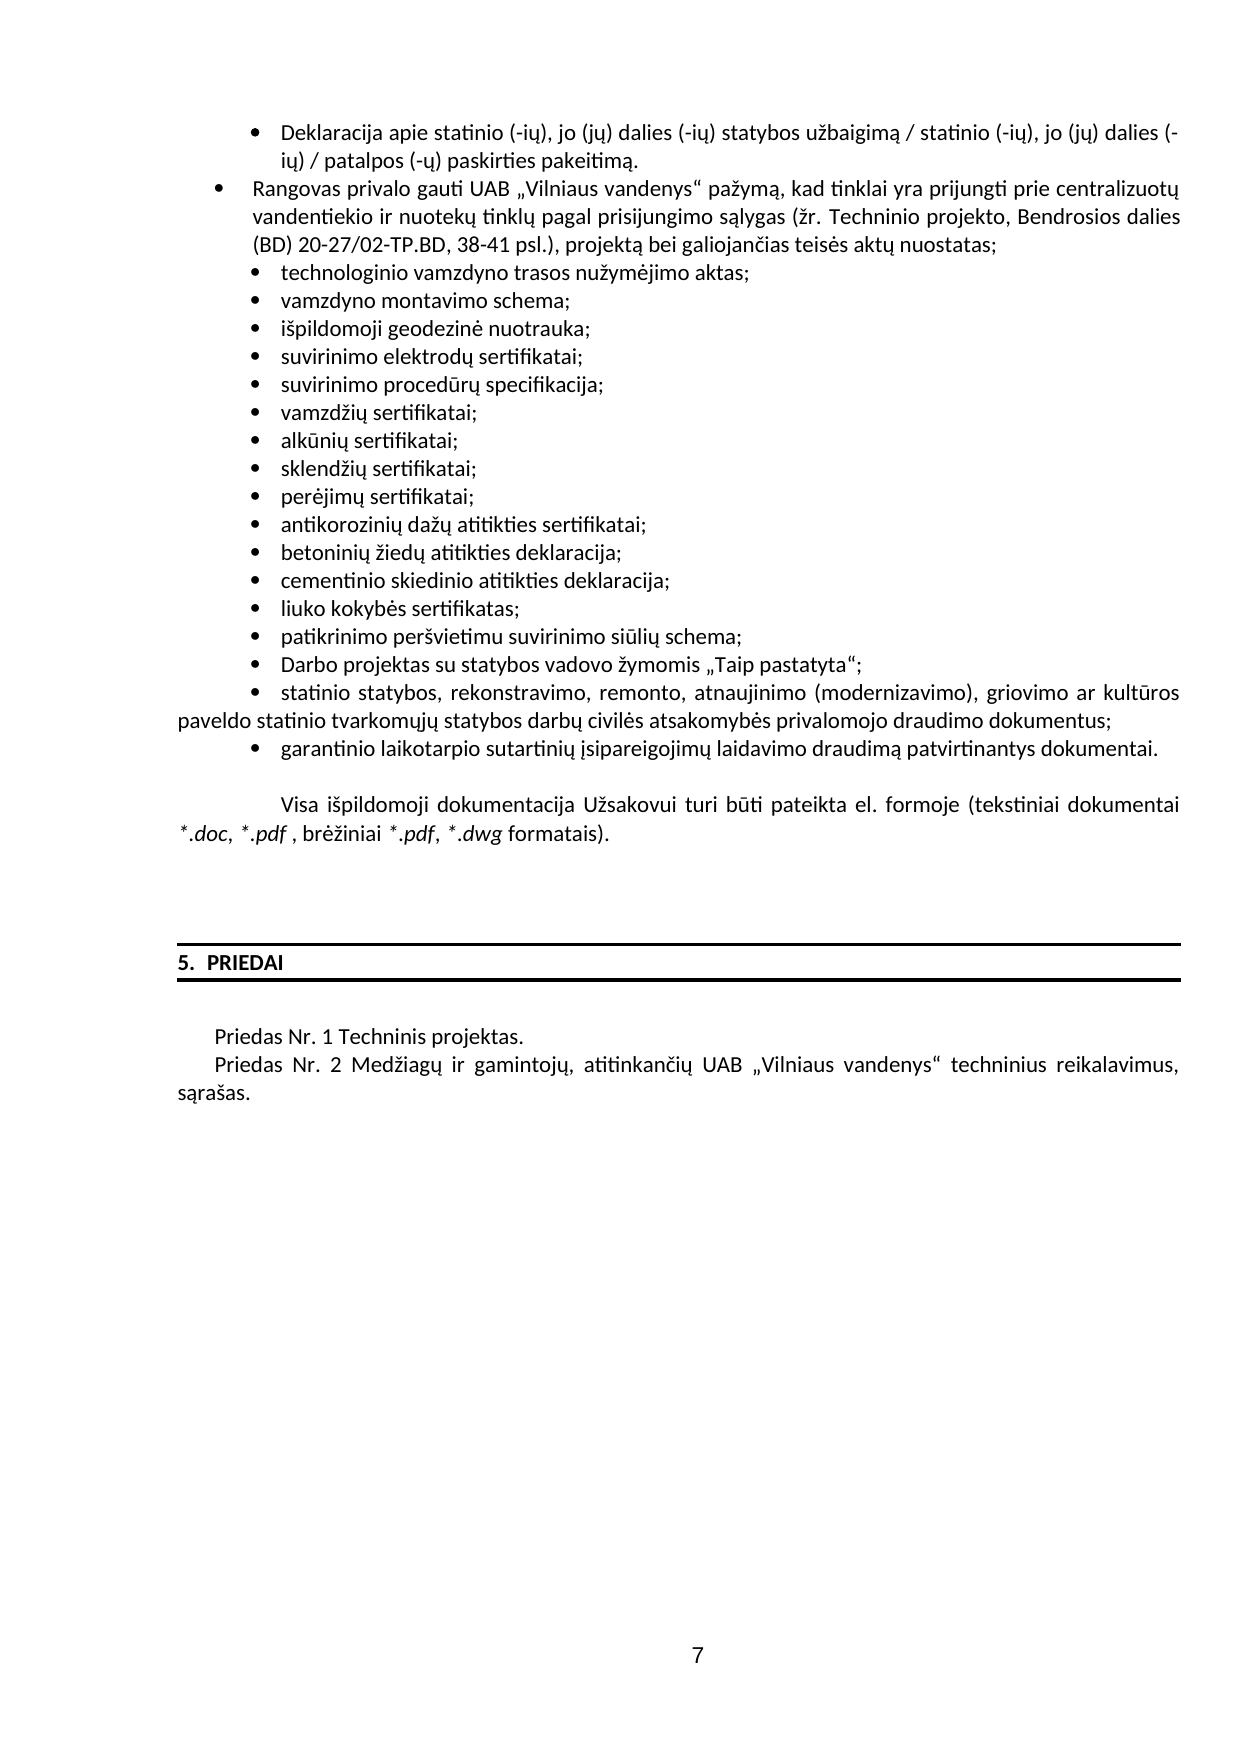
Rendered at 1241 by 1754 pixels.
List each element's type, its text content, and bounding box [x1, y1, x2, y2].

list antikorozinių dažų atitikties sertifikatai; [177, 510, 1181, 538]
text Visa išpildomoji dokumentacija Užsakovui turi būti pateikta el. formoje (tekstiniai dokumentai *.doc, *.pdf , brėžiniai *.pdf, *.dwg formatais). [177, 791, 1181, 847]
list statinio statybos, rekonstravimo, remonto, atnaujinimo (modernizavimo), griovimo ar kultūros paveldo statinio tvarkomųjų statybos darbų civilės atsakomybės privalomojo draudimo dokumentus; [177, 678, 1181, 734]
list Darbo projektas su statybos vadovo žymomis „Taip pastatyta“; [177, 651, 1181, 678]
list betoninių žiedų atitikties deklaracija; [177, 538, 1181, 566]
list patikrinimo peršvietimu suvirinimo siūlių schema; [177, 622, 1181, 651]
list liuko kokybės sertifikatas; [177, 594, 1181, 622]
list Deklaracija apie statinio (-ių), jo (jų) dalies (-ių) statybos užbaigimą / statinio (-ių), jo (jų) dalies (-ių) / patalpos (-ų) paskirties pakeitimą. [251, 118, 1181, 174]
list technologinio vamzdyno trasos nužymėjimo aktas; [177, 258, 1181, 286]
list cementinio skiedinio atitikties deklaracija; [177, 566, 1181, 594]
list vamzdžių sertifikatai; [177, 398, 1181, 426]
text Priedas Nr. 1 Techninis projektas. [177, 1022, 1181, 1050]
list suvirinimo elektrodų sertifikatai; [177, 342, 1181, 370]
list sklendžių sertifikatai; [177, 454, 1181, 482]
list PRIEDAI [177, 946, 1181, 978]
list Rangovas privalo gauti UAB „Vilniaus vandenys“ pažymą, kad tinklai yra prijungti prie centralizuotų vandentiekio ir nuotekų tinklų pagal prisijungimo sąlygas (žr. Techninio projekto, Bendrosios dalies (BD) 20-27/02-TP.BD, 38-41 psl.), projektą bei galiojančias teisės aktų nuostatas; [215, 174, 1181, 258]
list išpildomoji geodezinė nuotrauka; [177, 314, 1181, 342]
list perėjimų sertifikatai; [177, 482, 1181, 510]
text Priedas Nr. 2 Medžiagų ir gamintojų, atitinkančių UAB „Vilniaus vandenys“ techninius reikalavimus, sąrašas. [177, 1050, 1181, 1106]
list garantinio laikotarpio sutartinių įsipareigojimų laidavimo draudimą patvirtinantys dokumentai. [177, 734, 1181, 763]
list vamzdyno montavimo schema; [177, 286, 1181, 314]
list alkūnių sertifikatai; [177, 426, 1181, 454]
list suvirinimo procedūrų specifikacija; [177, 370, 1181, 398]
